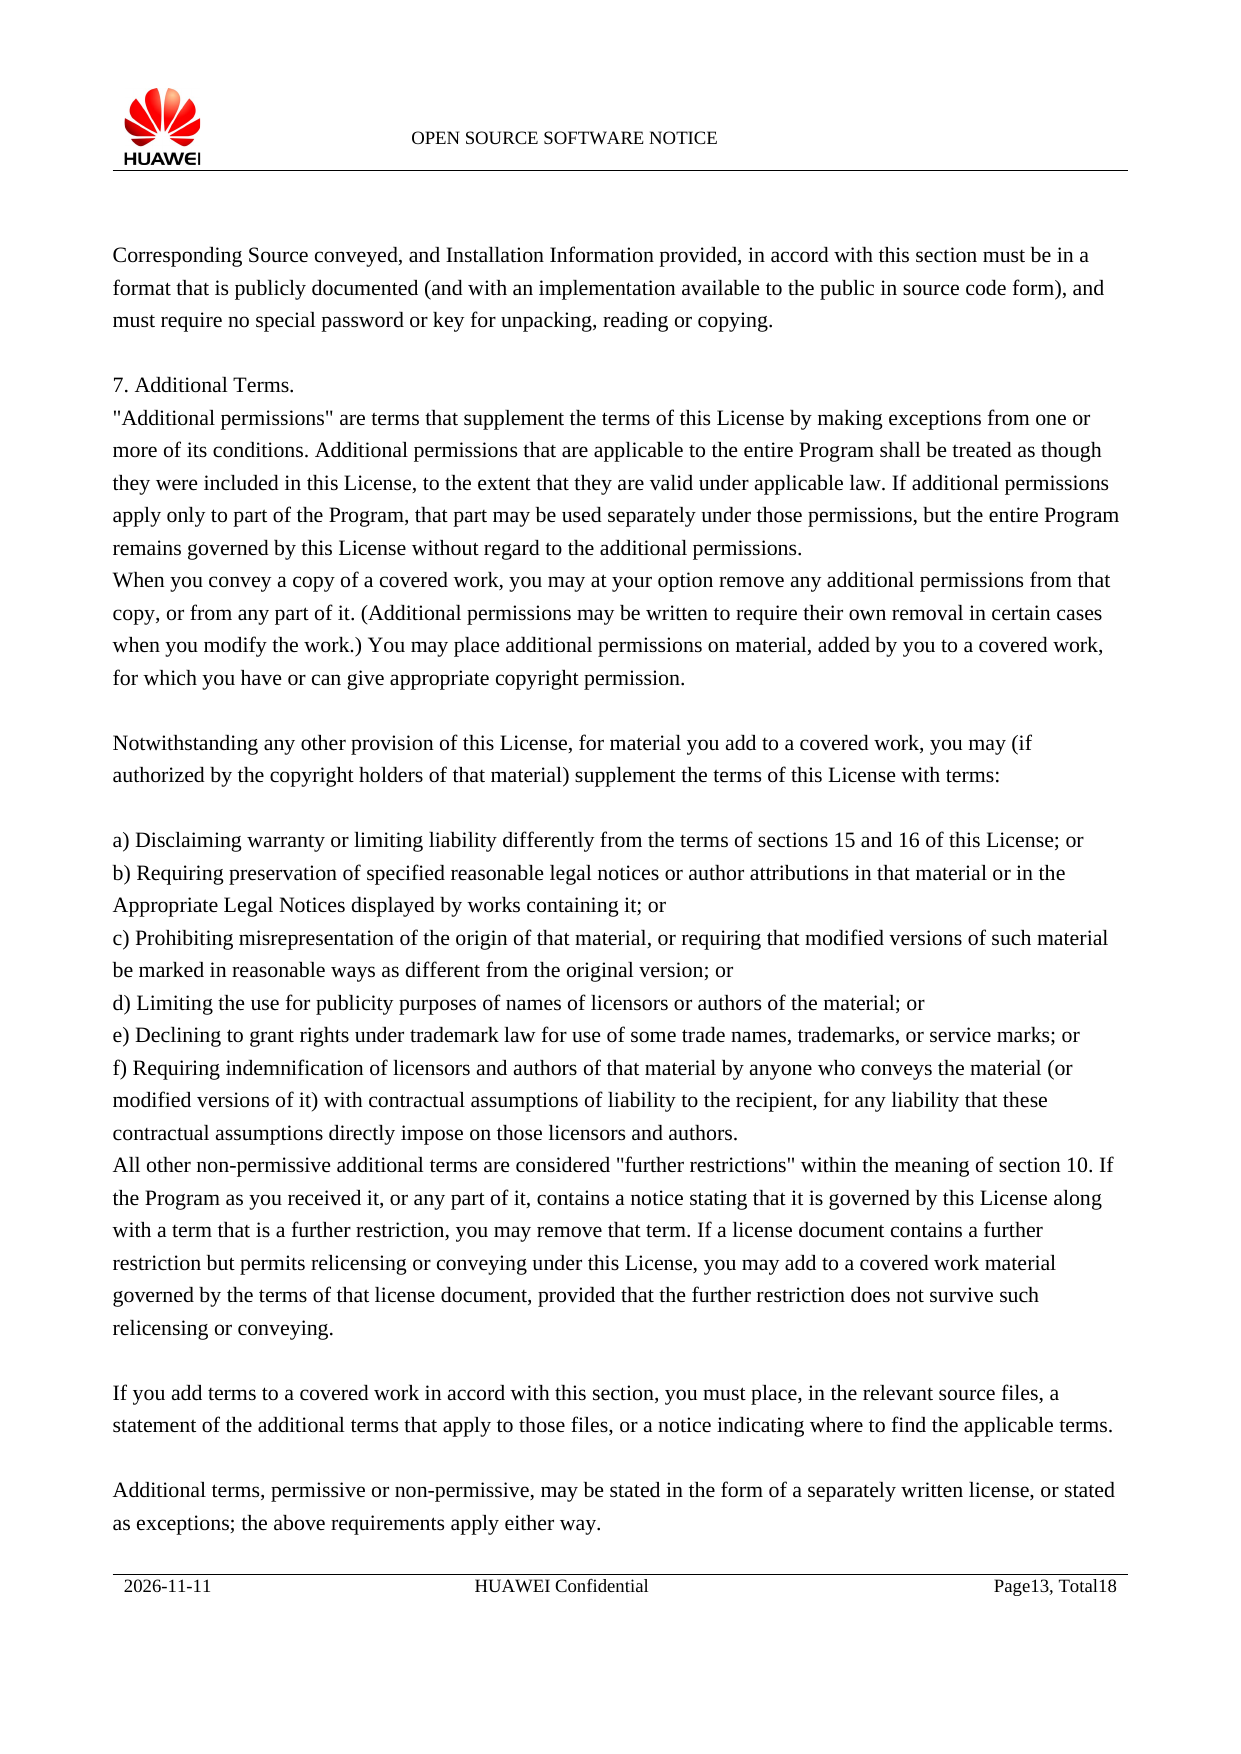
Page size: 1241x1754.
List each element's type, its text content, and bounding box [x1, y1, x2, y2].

picture [124, 88, 201, 165]
